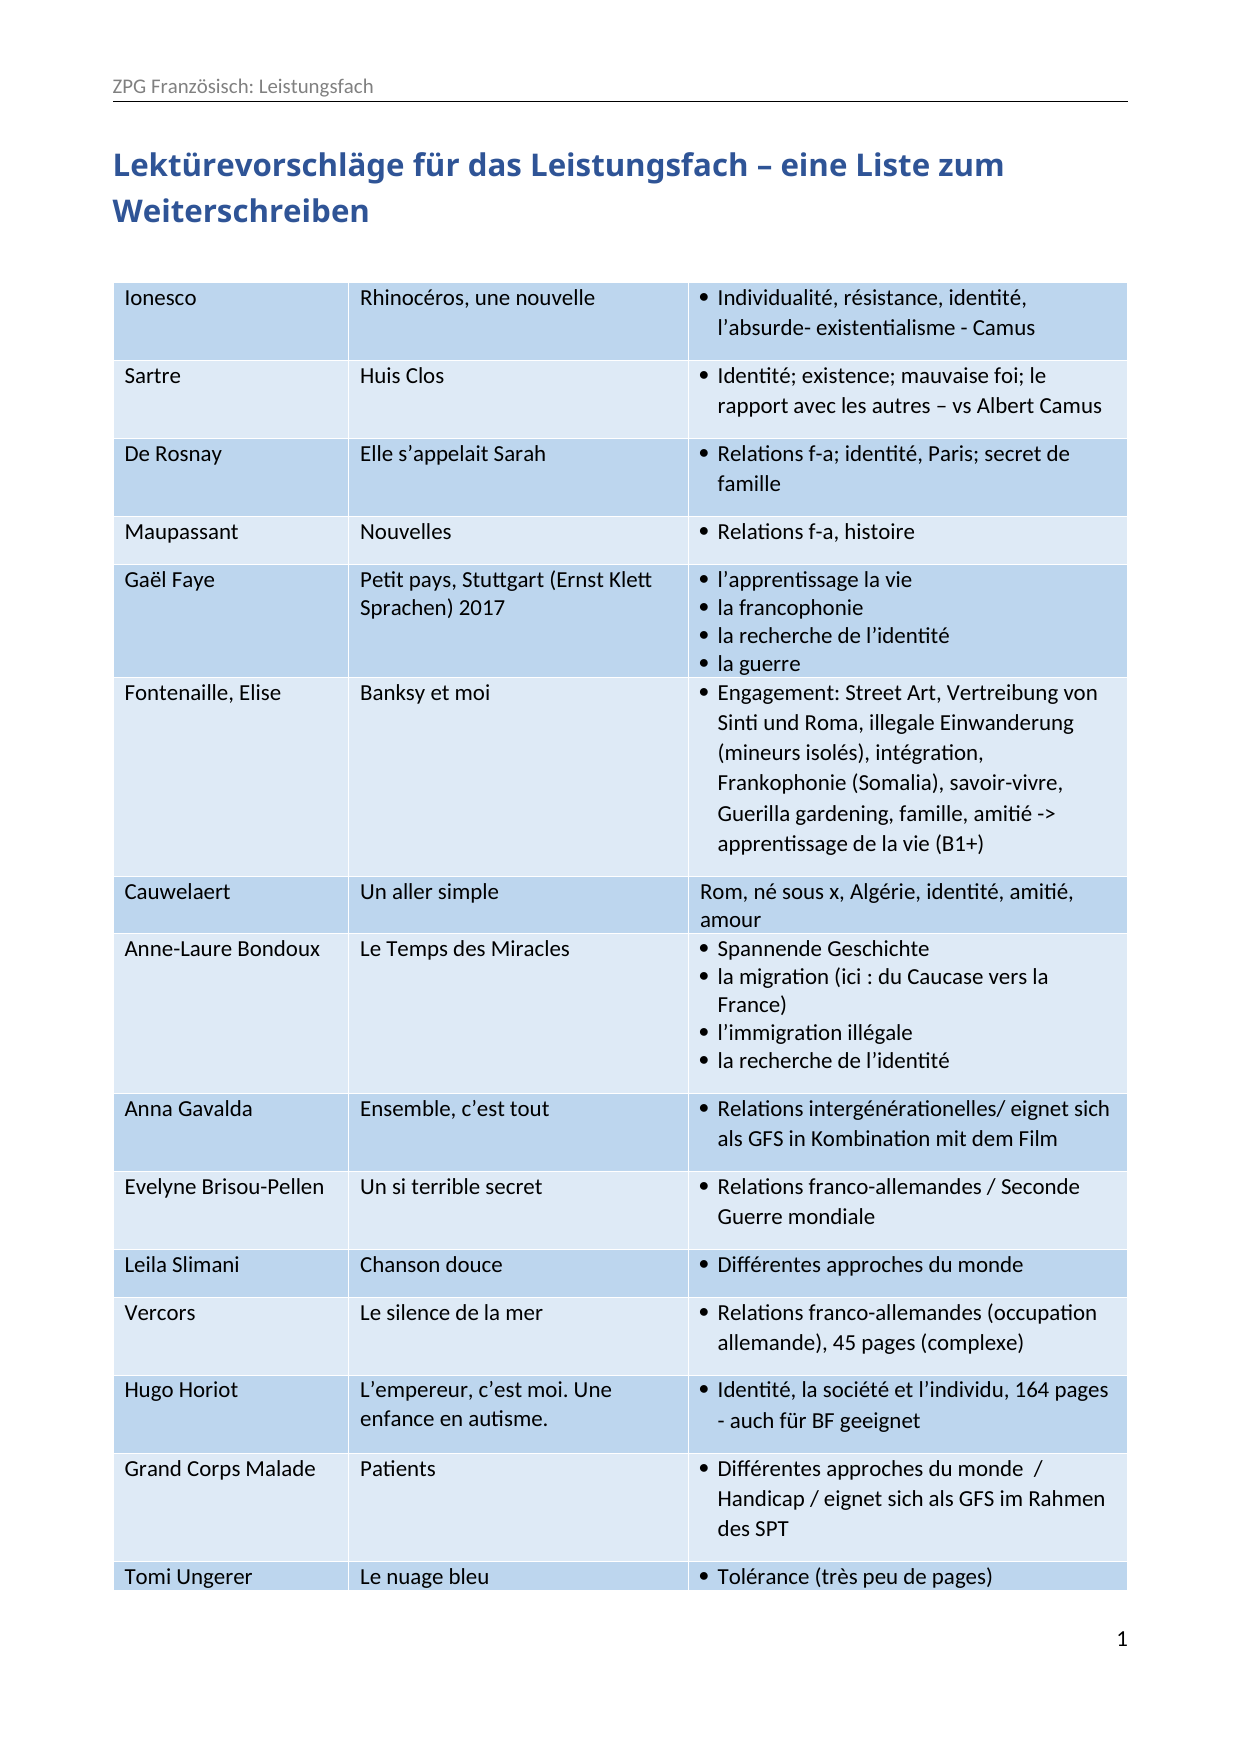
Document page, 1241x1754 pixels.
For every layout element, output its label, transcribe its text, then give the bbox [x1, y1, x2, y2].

table_cell Huis Clos [349, 361, 688, 438]
table_cell Maupassant [114, 517, 348, 564]
table_cell Le silence de la mer [349, 1298, 688, 1374]
table_cell l’apprentissage la vie la francophonie la recherche de l’identité la guerre [689, 565, 1127, 677]
table_cell Le nuage bleu [349, 1562, 688, 1590]
table_cell Relations intergénérationelles/ eignet sich als GFS in Kombination mit dem Film [689, 1094, 1127, 1171]
table_header Individualité, résistance, identité, l’absurde- existentialisme - Camus [689, 283, 1127, 360]
table_cell Chanson douce [349, 1250, 688, 1297]
table_cell Sartre [114, 361, 348, 438]
table_cell Relations f-a, histoire [689, 517, 1127, 564]
table_cell Relations franco-allemandes (occupation allemande), 45 pages (complexe) [689, 1298, 1127, 1374]
table_cell De Rosnay [114, 439, 348, 516]
table_cell Vercors [114, 1298, 348, 1374]
table_cell Engagement: Street Art, Vertreibung von Sinti und Roma, illegale Einwanderung (mineurs isolés), intégration, Frankophonie (Somalia), savoir-vivre, Guerilla gardening, famille, amitié -> apprentissage de la vie (B1+) [689, 678, 1127, 876]
table_cell Identité, la société et l’individu, 164 pages - auch für BF geeignet [689, 1376, 1127, 1453]
table_cell Tomi Ungerer [114, 1562, 348, 1590]
table_cell Grand Corps Malade [114, 1454, 348, 1561]
table_cell Anne-Laure Bondoux [114, 934, 348, 1093]
table_header Ionesco [114, 283, 348, 360]
table_header Rhinocéros, une nouvelle [349, 283, 688, 360]
table_cell Rom, né sous x, Algérie, identité, amitié, amour [689, 877, 1127, 933]
table_cell Relations f-a; identité, Paris; secret de famille [689, 439, 1127, 516]
table_cell Relations franco-allemandes / Seconde Guerre mondiale [689, 1172, 1127, 1249]
table_cell Le Temps des Miracles [349, 934, 688, 1093]
table_cell Banksy et moi [349, 678, 688, 876]
table_cell L’empereur, c’est moi. Une enfance en autisme. [349, 1376, 688, 1453]
table_cell Cauwelaert [114, 877, 348, 933]
table_cell Spannende Geschichte la migration (ici : du Caucase vers la France) l’immigration illégale la recherche de l’identité [689, 934, 1127, 1093]
table_cell Hugo Horiot [114, 1376, 348, 1453]
table_cell Différentes approches du monde / Handicap / eignet sich als GFS im Rahmen des SPT [689, 1454, 1127, 1561]
subtitle Lektürevorschläge für das Leistungsfach – eine Liste zum Weiterschreiben [112, 143, 1143, 232]
table_cell Evelyne Brisou-Pellen [114, 1172, 348, 1249]
table_cell Identité; existence; mauvaise foi; le rapport avec les autres – vs Albert Camus [689, 361, 1127, 438]
table_cell Patients [349, 1454, 688, 1561]
table_cell Fontenaille, Elise [114, 678, 348, 876]
table_cell Nouvelles [349, 517, 688, 564]
table_cell Leila Slimani [114, 1250, 348, 1297]
table_cell Un si terrible secret [349, 1172, 688, 1249]
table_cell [689, 1562, 1127, 1590]
table_cell Un aller simple [349, 877, 688, 933]
table_cell Ensemble, c’est tout [349, 1094, 688, 1171]
table_cell Gaël Faye [114, 565, 348, 677]
table_cell Anna Gavalda [114, 1094, 348, 1171]
table_cell Petit pays, Stuttgart (Ernst Klett Sprachen) 2017 [349, 565, 688, 677]
table_cell Elle s’appelait Sarah [349, 439, 688, 516]
table_cell Différentes approches du monde [689, 1250, 1127, 1297]
